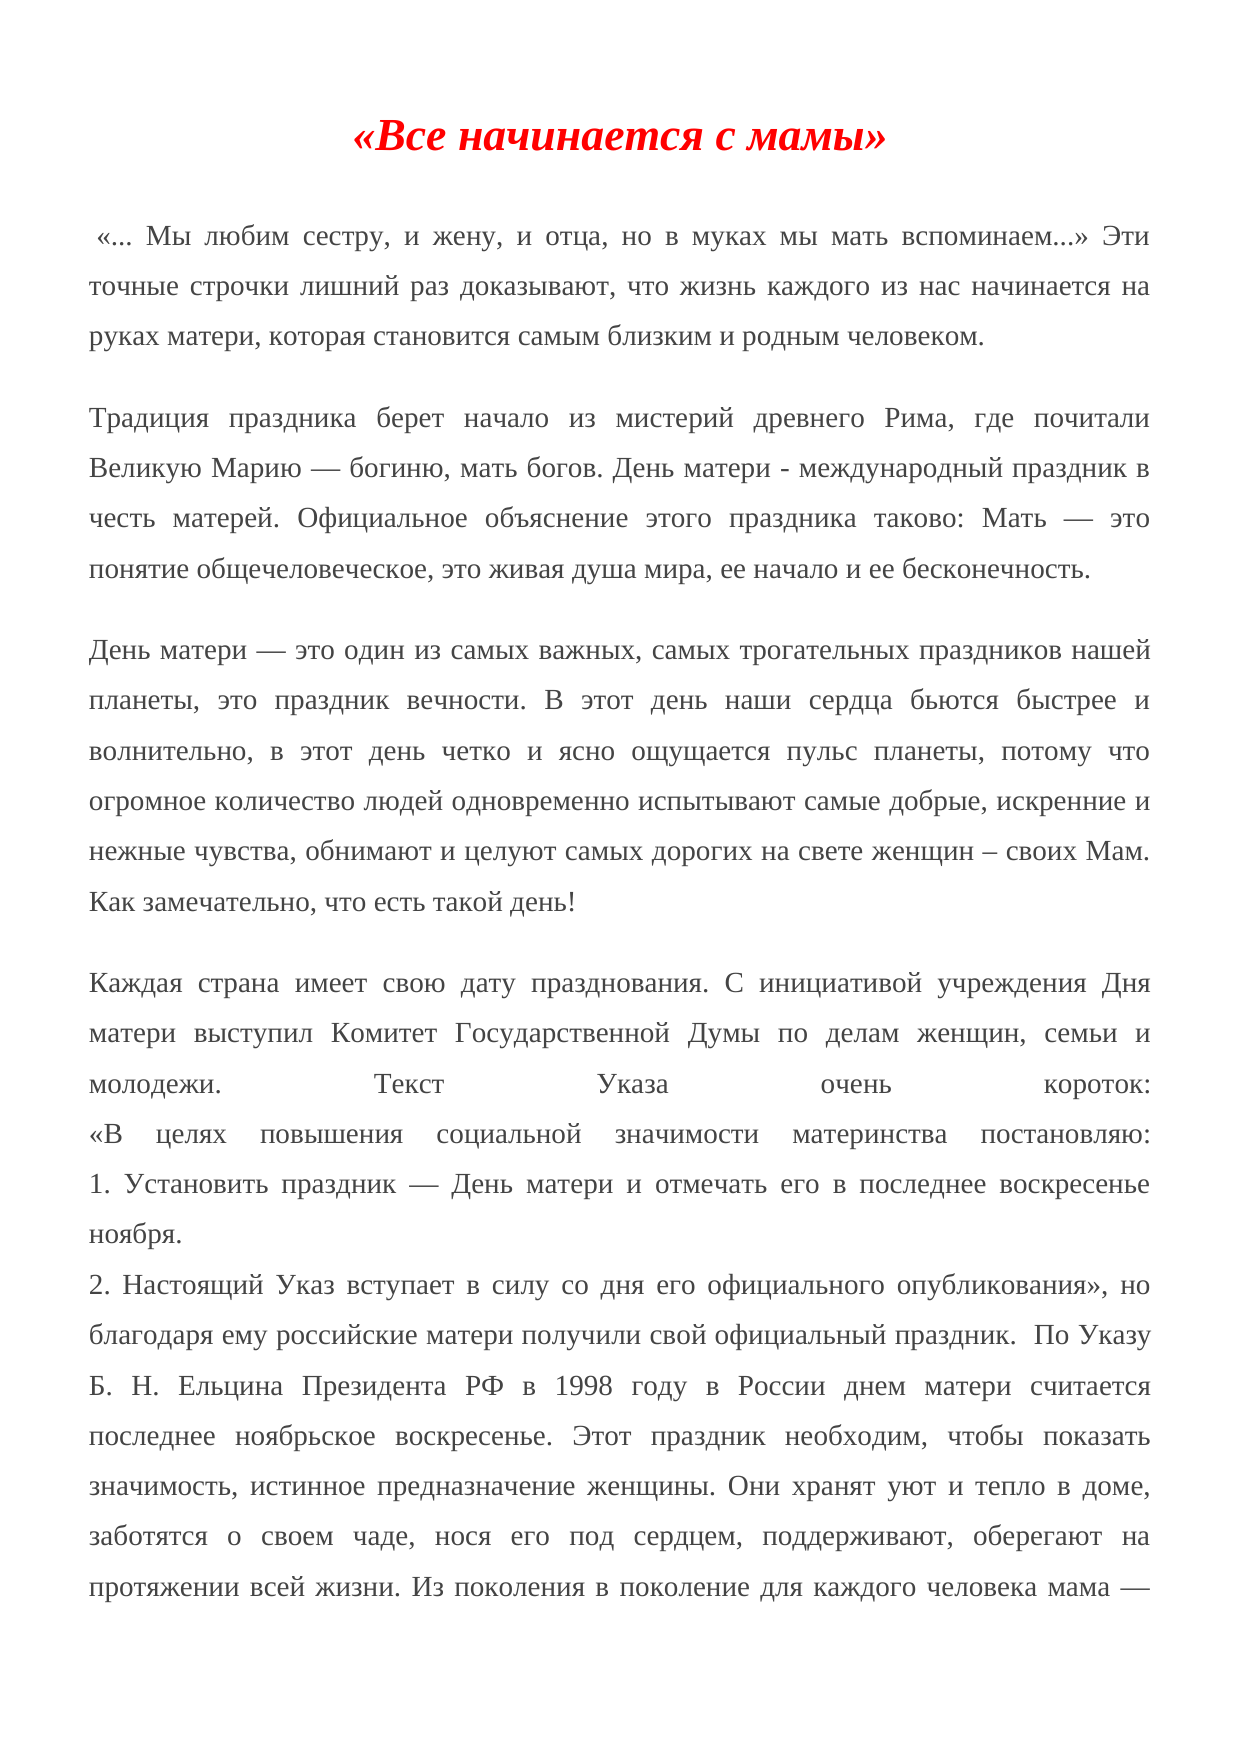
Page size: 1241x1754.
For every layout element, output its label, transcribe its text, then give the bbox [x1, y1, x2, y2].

text «Все начинается с мамы» [89, 108, 1152, 161]
text «... Мы любим сестру, и жену, и отца, но в муках мы мать вспоминаем...» Эти точные строчки лишний раз доказывают, что жизнь каждого из нас начинается на руках матери, которая становится самым близким и родным человеком. [89, 218, 1152, 352]
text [89, 965, 1152, 1602]
text День матери — это один из самых важных, самых трогательных праздников нашей планеты, это праздник вечности. В этот день наши сердца бьются быстрее и волнительно, в этот день четко и ясно ощущается пульс планеты, потому что огромное количество людей одновременно испытывают самые добрые, искренние и нежные чувства, обнимают и целуют самых дорогих на свете женщин – своих Мам. Как замечательно, что есть такой день! [89, 632, 1152, 917]
text Традиция праздника берет начало из мистерий древнего Рима, где почитали Великую Марию — богиню, мать богов. День матери - международный праздник в честь матерей. Официальное объяснение этого праздника таково: Мать — это понятие общечеловеческое, это живая душа мира, ее начало и ее бесконечность. [89, 400, 1152, 584]
